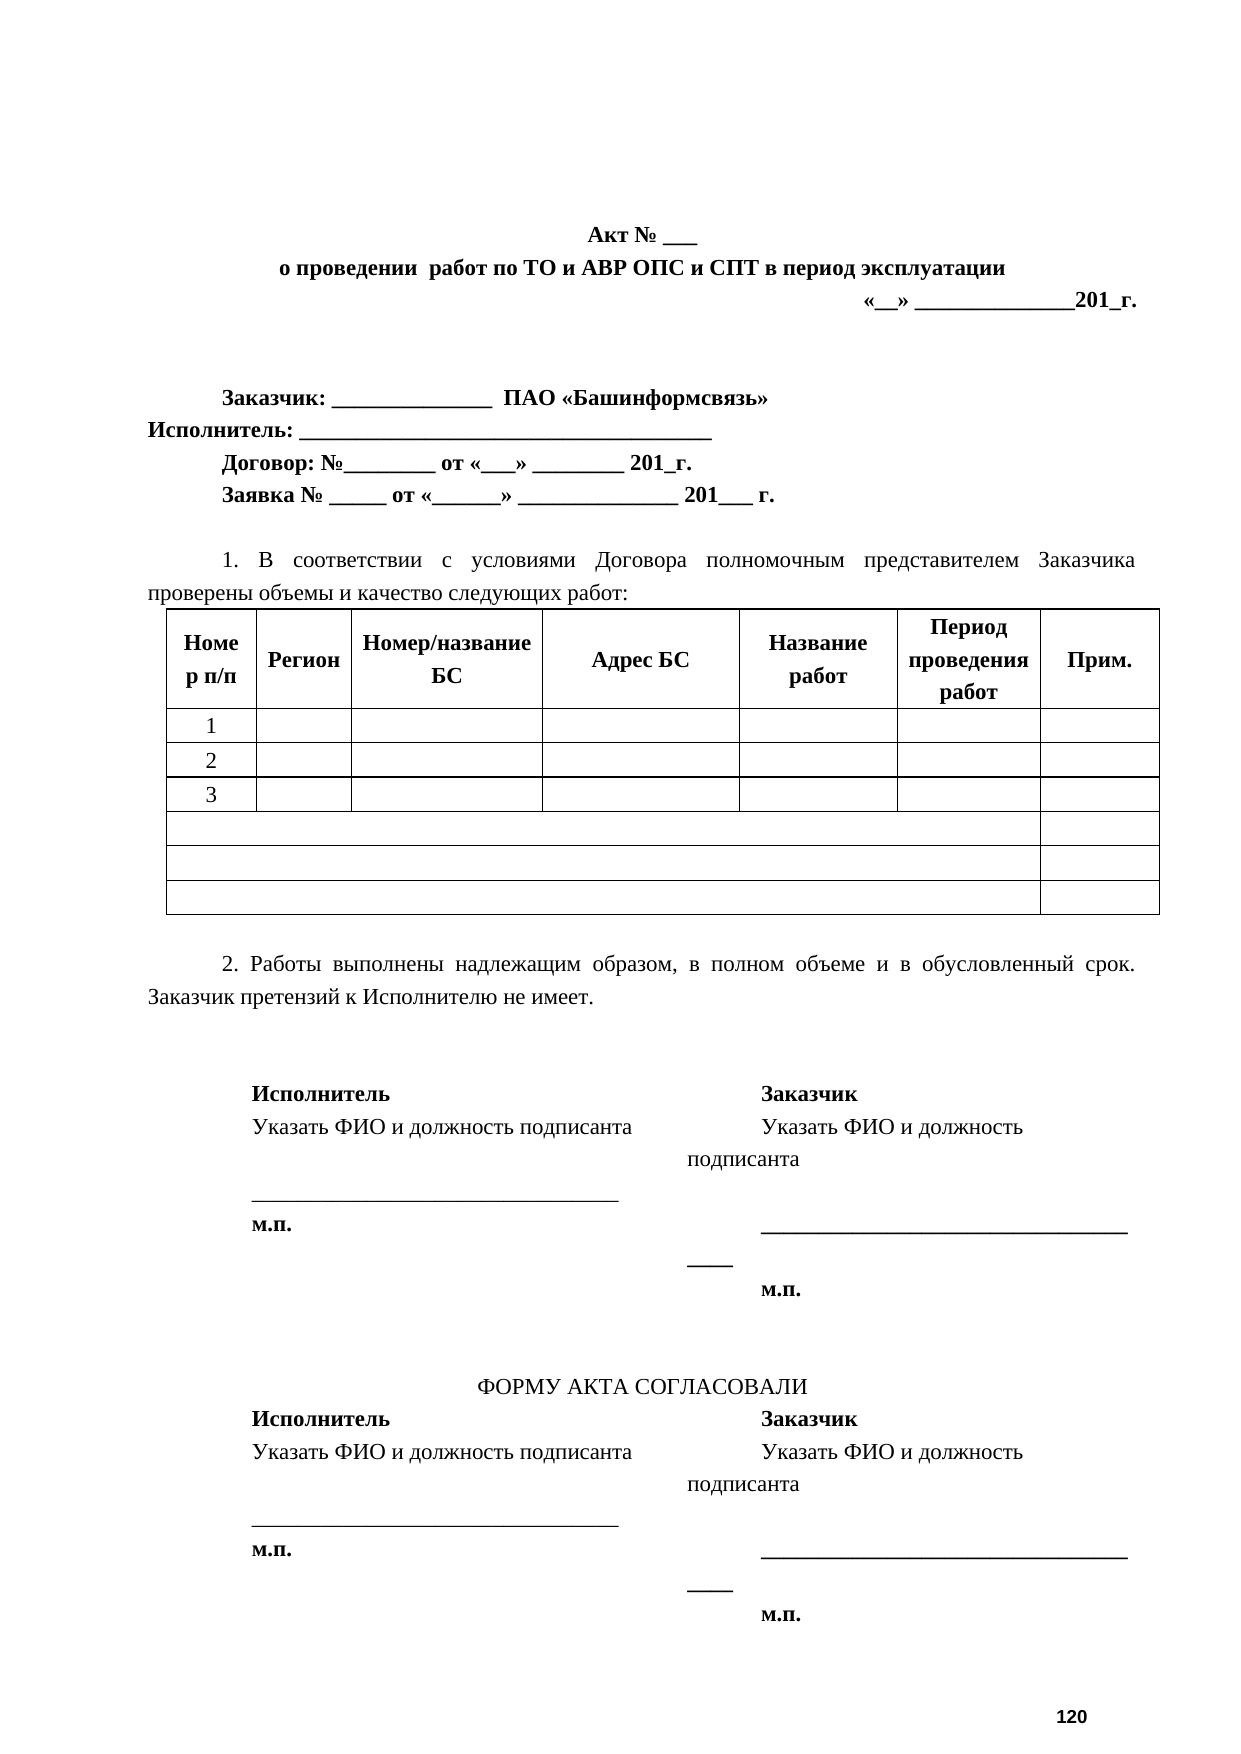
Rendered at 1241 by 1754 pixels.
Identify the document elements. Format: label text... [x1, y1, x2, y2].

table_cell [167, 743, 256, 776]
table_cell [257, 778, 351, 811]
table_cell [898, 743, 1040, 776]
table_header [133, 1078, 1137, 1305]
text 1. В соответствии с условиями Договора полномочным представителем Заказчика проверены объемы и качество следующих работ: [148, 543, 1137, 608]
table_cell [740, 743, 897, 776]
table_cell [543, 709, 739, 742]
text «__» ______________201_г. [148, 283, 1137, 316]
text 2. Работы выполнены надлежащим образом, в полном объеме и в обусловленный срок. Заказчик претензий к Исполнителю не имеет. [148, 947, 1137, 1012]
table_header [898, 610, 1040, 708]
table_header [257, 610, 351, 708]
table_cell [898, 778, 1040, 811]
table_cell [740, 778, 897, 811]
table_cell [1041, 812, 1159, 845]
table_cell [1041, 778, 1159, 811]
text Заявка № _____ от «______» ______________ 201___ г. [148, 478, 1137, 511]
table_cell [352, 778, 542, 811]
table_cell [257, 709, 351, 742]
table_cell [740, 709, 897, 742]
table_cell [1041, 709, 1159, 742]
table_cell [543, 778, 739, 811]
text Акт № ___ [148, 218, 1137, 251]
text о проведении работ по ТО и АВР ОПС и СПТ в период эксплуатации [148, 251, 1137, 283]
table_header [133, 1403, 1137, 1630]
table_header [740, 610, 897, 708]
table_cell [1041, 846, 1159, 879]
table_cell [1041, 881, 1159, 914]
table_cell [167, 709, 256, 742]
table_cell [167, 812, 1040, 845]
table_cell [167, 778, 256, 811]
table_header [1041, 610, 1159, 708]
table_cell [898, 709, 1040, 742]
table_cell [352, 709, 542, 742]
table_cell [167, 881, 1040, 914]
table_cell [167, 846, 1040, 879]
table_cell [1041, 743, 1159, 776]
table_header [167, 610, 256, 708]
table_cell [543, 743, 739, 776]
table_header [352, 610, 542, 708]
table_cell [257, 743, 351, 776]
text ФОРМУ АКТА СОГЛАСОВАЛИ [148, 1370, 1137, 1402]
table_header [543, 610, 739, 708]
text Договор: №________ от «___» ________ 201_г. [148, 446, 1137, 478]
text Заказчик: ______________ ПАО «Башинформсвязь» Исполнитель: ____________________________________ [148, 381, 1137, 446]
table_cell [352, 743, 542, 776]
